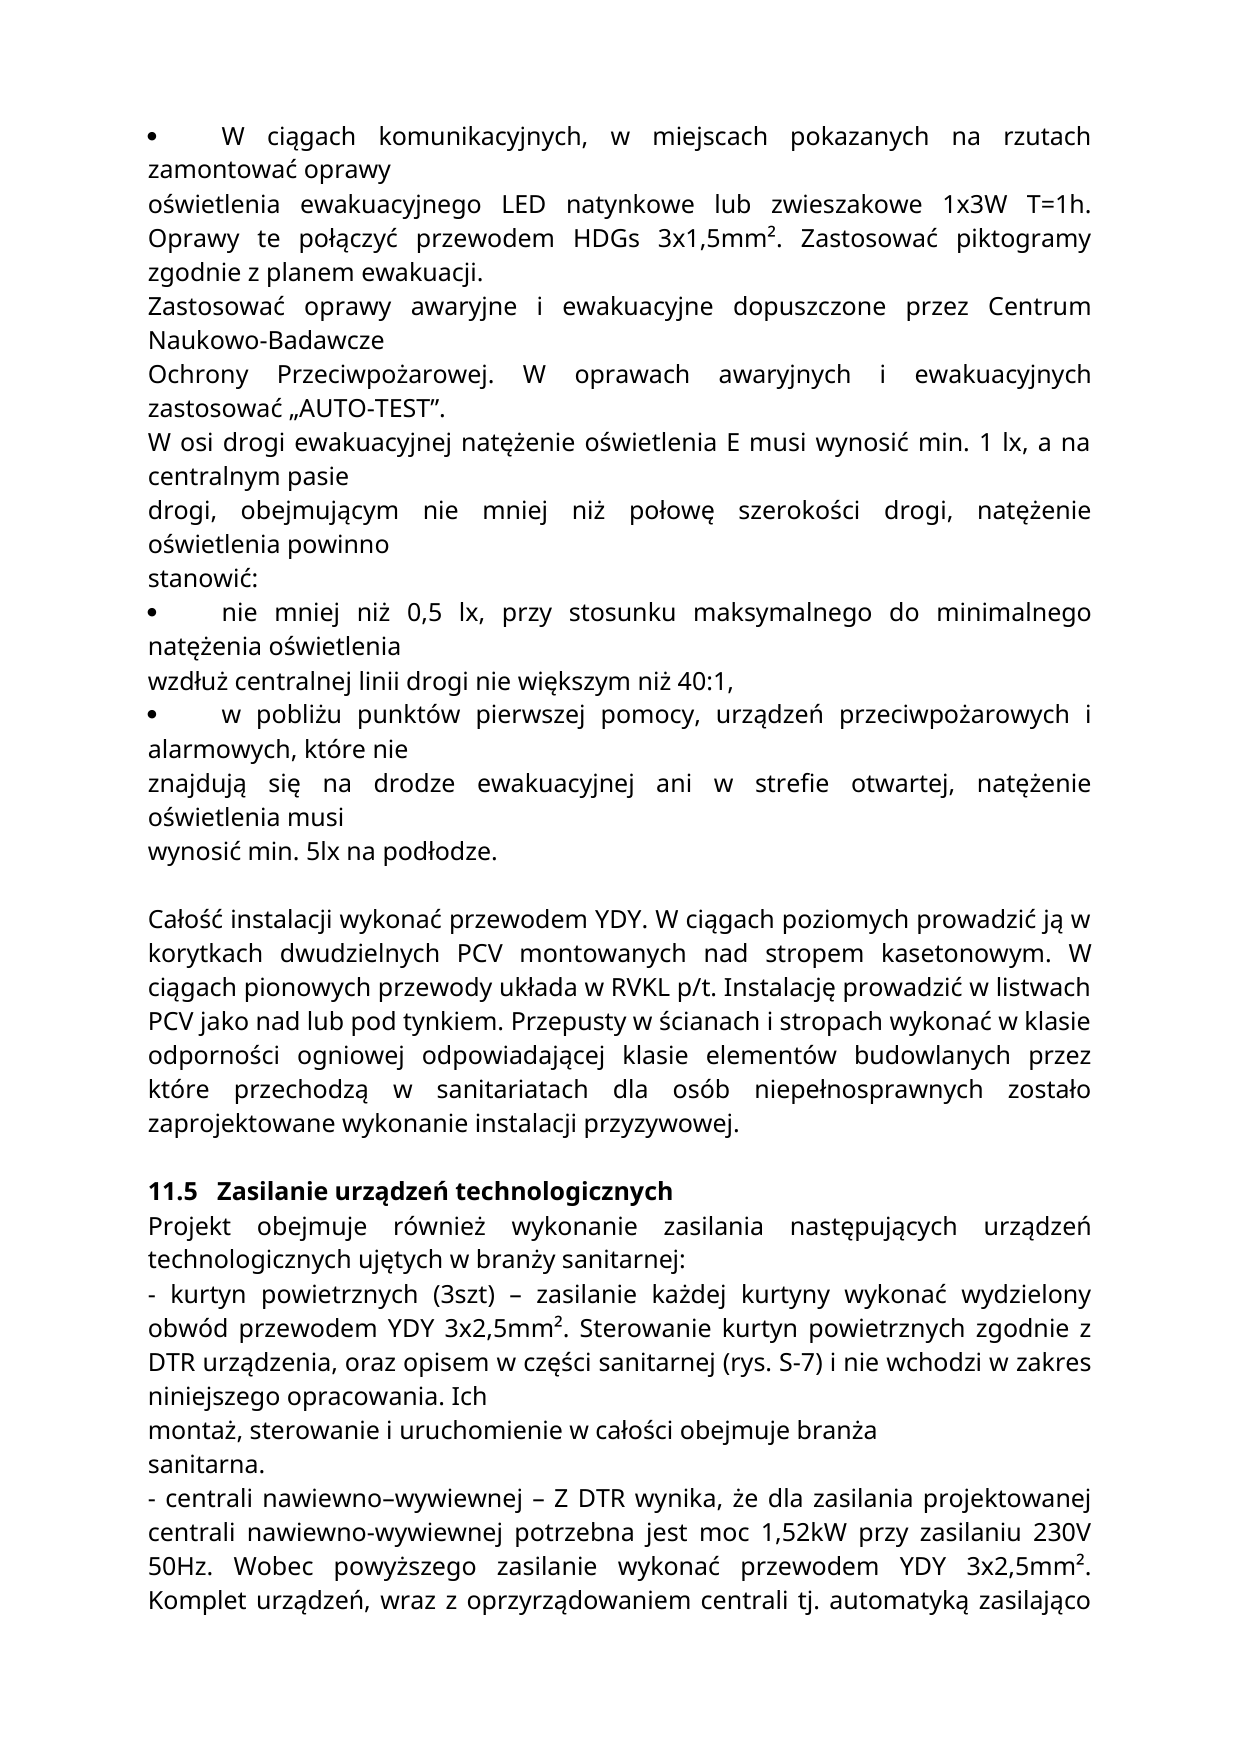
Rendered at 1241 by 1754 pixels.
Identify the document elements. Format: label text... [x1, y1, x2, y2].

text oświetlenia ewakuacyjnego LED natynkowe lub zwieszakowe 1x3W T=1h. Oprawy te połączyć przewodem HDGs 3x1,5mm². Zastosować piktogramy zgodnie z planem ewakuacji. [148, 186, 1092, 288]
list w pobliżu punktów pierwszej pomocy, urządzeń przeciwpożarowych i alarmowych, które nie [148, 697, 1092, 765]
text Ochrony Przeciwpożarowej. W oprawach awaryjnych i ewakuacyjnych zastosować „AUTO-TEST”. [148, 357, 1092, 425]
text sanitarna. [148, 1447, 1092, 1481]
text W osi drogi ewakuacyjnej natężenie oświetlenia E musi wynosić min. 1 lx, a na centralnym pasie [148, 425, 1092, 493]
text znajdują się na drodze ewakuacyjnej ani w strefie otwartej, natężenie oświetlenia musi [148, 765, 1092, 833]
text wynosić min. 5lx na podłodze. [148, 833, 1092, 867]
text Projekt obejmuje również wykonanie zasilania następujących urządzeń technologicznych ujętych w branży sanitarnej: [148, 1208, 1092, 1276]
list nie mniej niż 0,5 lx, przy stosunku maksymalnego do minimalnego natężenia oświetlenia [148, 595, 1092, 663]
text montaż, sterowanie i uruchomienie w całości obejmuje branża [148, 1412, 1092, 1447]
text 11.5 Zasilanie urządzeń technologicznych [148, 1174, 1092, 1208]
text stanowić: [148, 561, 1092, 595]
text Zastosować oprawy awaryjne i ewakuacyjne dopuszczone przez Centrum Naukowo-Badawcze [148, 288, 1092, 357]
text wzdłuż centralnej linii drogi nie większym niż 40:1, [148, 663, 1092, 697]
text Całość instalacji wykonać przewodem YDY. W ciągach poziomych prowadzić ją w korytkach dwudzielnych PCV montowanych nad stropem kasetonowym. W ciągach pionowych przewody układa w RVKL p/t. Instalację prowadzić w listwach PCV jako nad lub pod tynkiem. Przepusty w ścianach i stropach wykonać w klasie odporności ogniowej odpowiadającej klasie elementów budowlanych przez które przechodzą w sanitariatach dla osób niepełnosprawnych zostało zaprojektowane wykonanie instalacji przyzywowej. [148, 902, 1092, 1140]
text - kurtyn powietrznych (3szt) – zasilanie każdej kurtyny wykonać wydzielony obwód przewodem YDY 3x2,5mm². Sterowanie kurtyn powietrznych zgodnie z DTR urządzenia, oraz opisem w części sanitarnej (rys. S-7) i nie wchodzi w zakres niniejszego opracowania. Ich [148, 1276, 1092, 1412]
list W ciągach komunikacyjnych, w miejscach pokazanych na rzutach zamontować oprawy [148, 118, 1092, 186]
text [148, 1481, 1092, 1617]
text drogi, obejmującym nie mniej niż połowę szerokości drogi, natężenie oświetlenia powinno [148, 493, 1092, 561]
